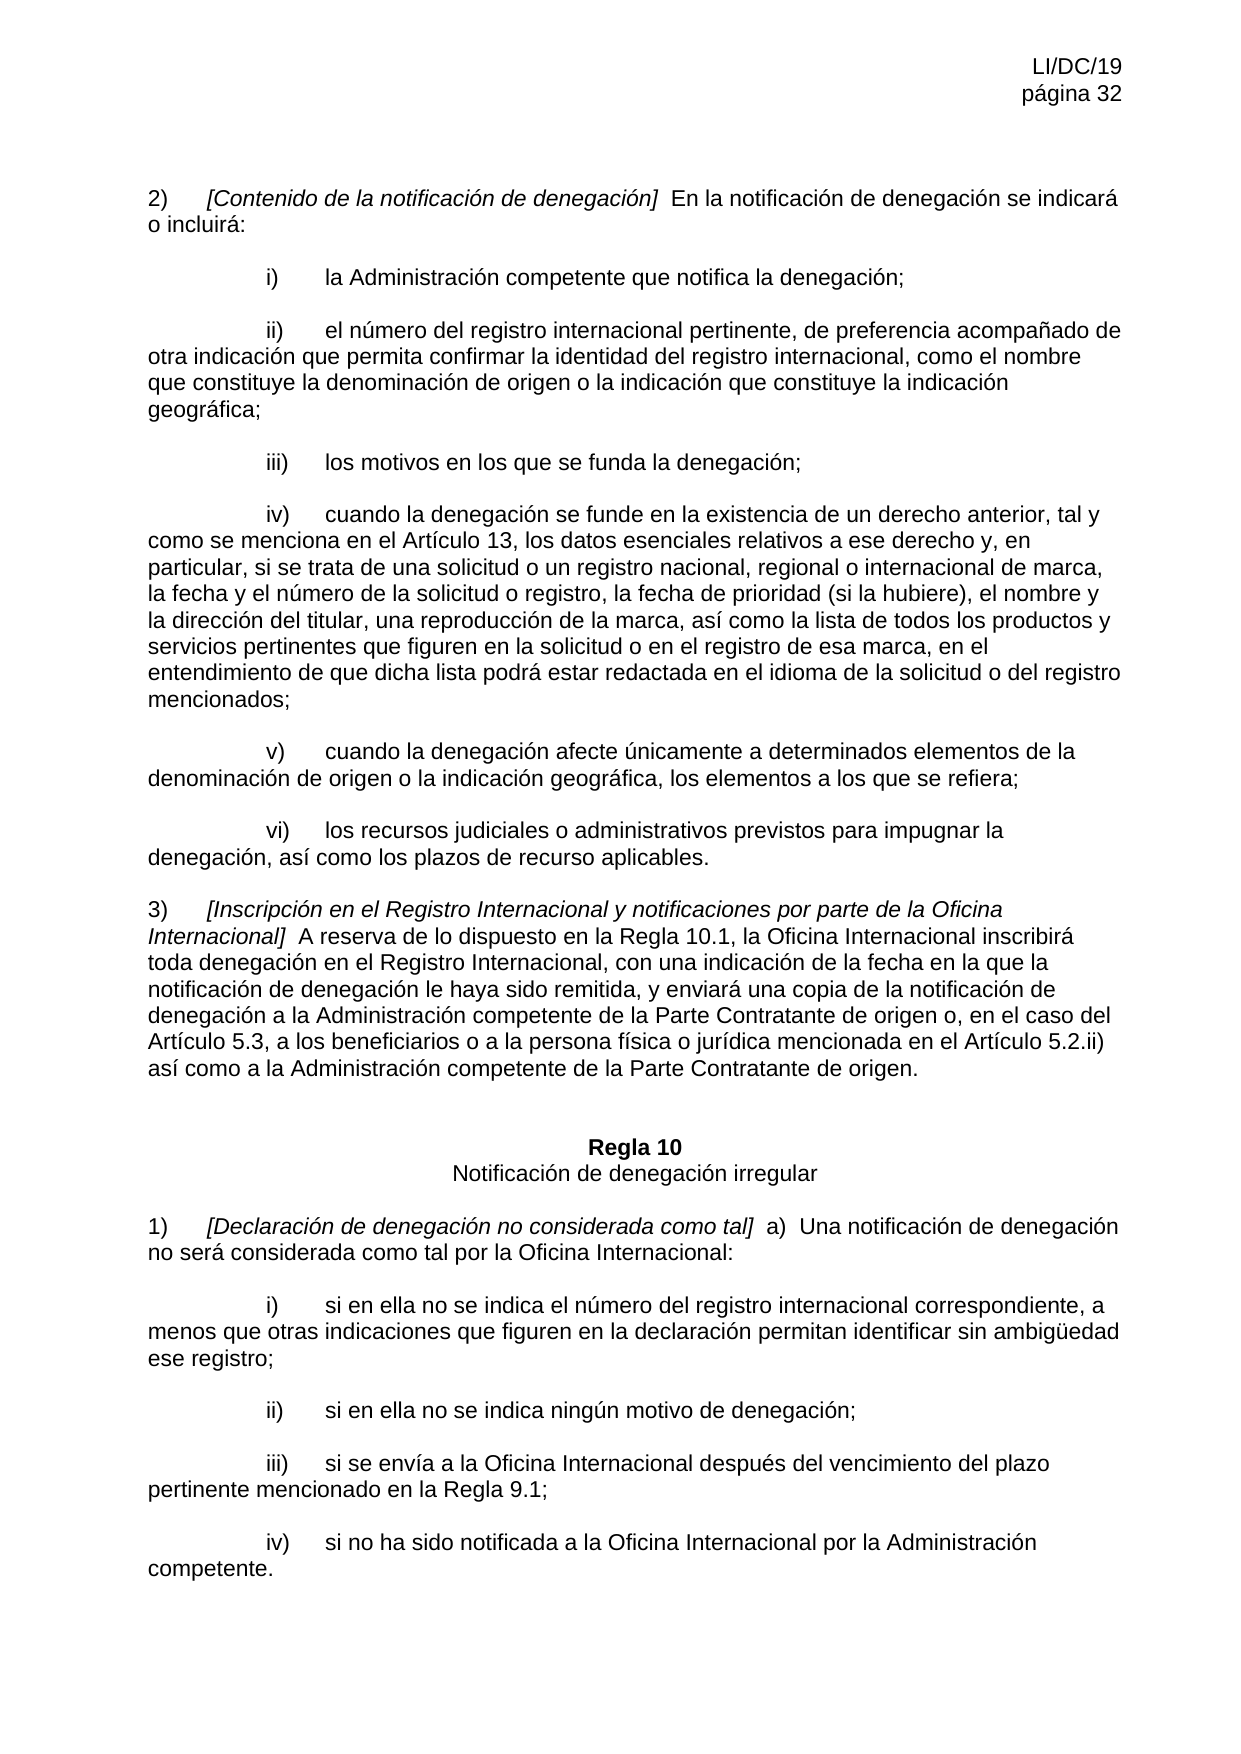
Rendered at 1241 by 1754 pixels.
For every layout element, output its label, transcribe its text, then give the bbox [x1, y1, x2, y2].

text iv) si no ha sido notificada a la Oficina Internacional por la Administración competente. [148, 1529, 1122, 1582]
text v) cuando la denegación afecte únicamente a determinados elementos de la denominación de origen o la indicación geográfica, los elementos a los que se refiera; [148, 738, 1122, 791]
text 2) [Contenido de la notificación de denegación] En la notificación de denegación se indicará o incluirá: [148, 185, 1122, 238]
text Notificación de denegación irregular [148, 1160, 1122, 1186]
text iv) cuando la denegación se funde en la existencia de un derecho anterior, tal y como se menciona en el Artículo 13, los datos esenciales relativos a ese derecho y, en particular, si se trata de una solicitud o un registro nacional, regional o internacional de marca, la fecha y el número de la solicitud o registro, la fecha de prioridad (si la hubiere), el nombre y la dirección del titular, una reproducción de la marca, así como la lista de todos los productos y servicios pertinentes que figuren en la solicitud o en el registro de esa marca, en el entendimiento de que dicha lista podrá estar redactada en el idioma de la solicitud o del registro mencionados; [148, 501, 1122, 712]
text i) la Administración competente que notifica la denegación; [148, 264, 1122, 290]
text iii) los motivos en los que se funda la denegación; [148, 448, 1122, 475]
text 1) [Declaración de denegación no considerada como tal] a) Una notificación de denegación no será considerada como tal por la Oficina Internacional: [148, 1213, 1122, 1265]
text iii) si se envía a la Oficina Internacional después del vencimiento del plazo pertinente mencionado en la Regla 9.1; [148, 1450, 1122, 1503]
text ii) el número del registro internacional pertinente, de preferencia acompañado de otra indicación que permita confirmar la identidad del registro internacional, como el nombre que constituye la denominación de origen o la indicación que constituye la indicación geográfica; [148, 317, 1122, 422]
text ii) si en ella no se indica ningún motivo de denegación; [207, 1397, 1122, 1423]
text Regla 10 [148, 1134, 1122, 1160]
text 3) [Inscripción en el Registro Internacional y notificaciones por parte de la Oficina Internacional] A reserva de lo dispuesto en la Regla 10.1, la Oficina Internacional inscribirá toda denegación en el Registro Internacional, con una indicación de la fecha en la que la notificación de denegación le haya sido remitida, y enviará una copia de la notificación de denegación a la Administración competente de la Parte Contratante de origen o, en el caso del Artículo 5.3, a los beneficiarios o a la persona física o jurídica mencionada en el Artículo 5.2.ii) así como a la Administración competente de la Parte Contratante de origen. [148, 896, 1122, 1081]
text vi) los recursos judiciales o administrativos previstos para impugnar la denegación, así como los plazos de recurso aplicables. [148, 817, 1122, 870]
text i) si en ella no se indica el número del registro internacional correspondiente, a menos que otras indicaciones que figuren en la declaración permitan identificar sin ambigüedad ese registro; [148, 1292, 1122, 1371]
